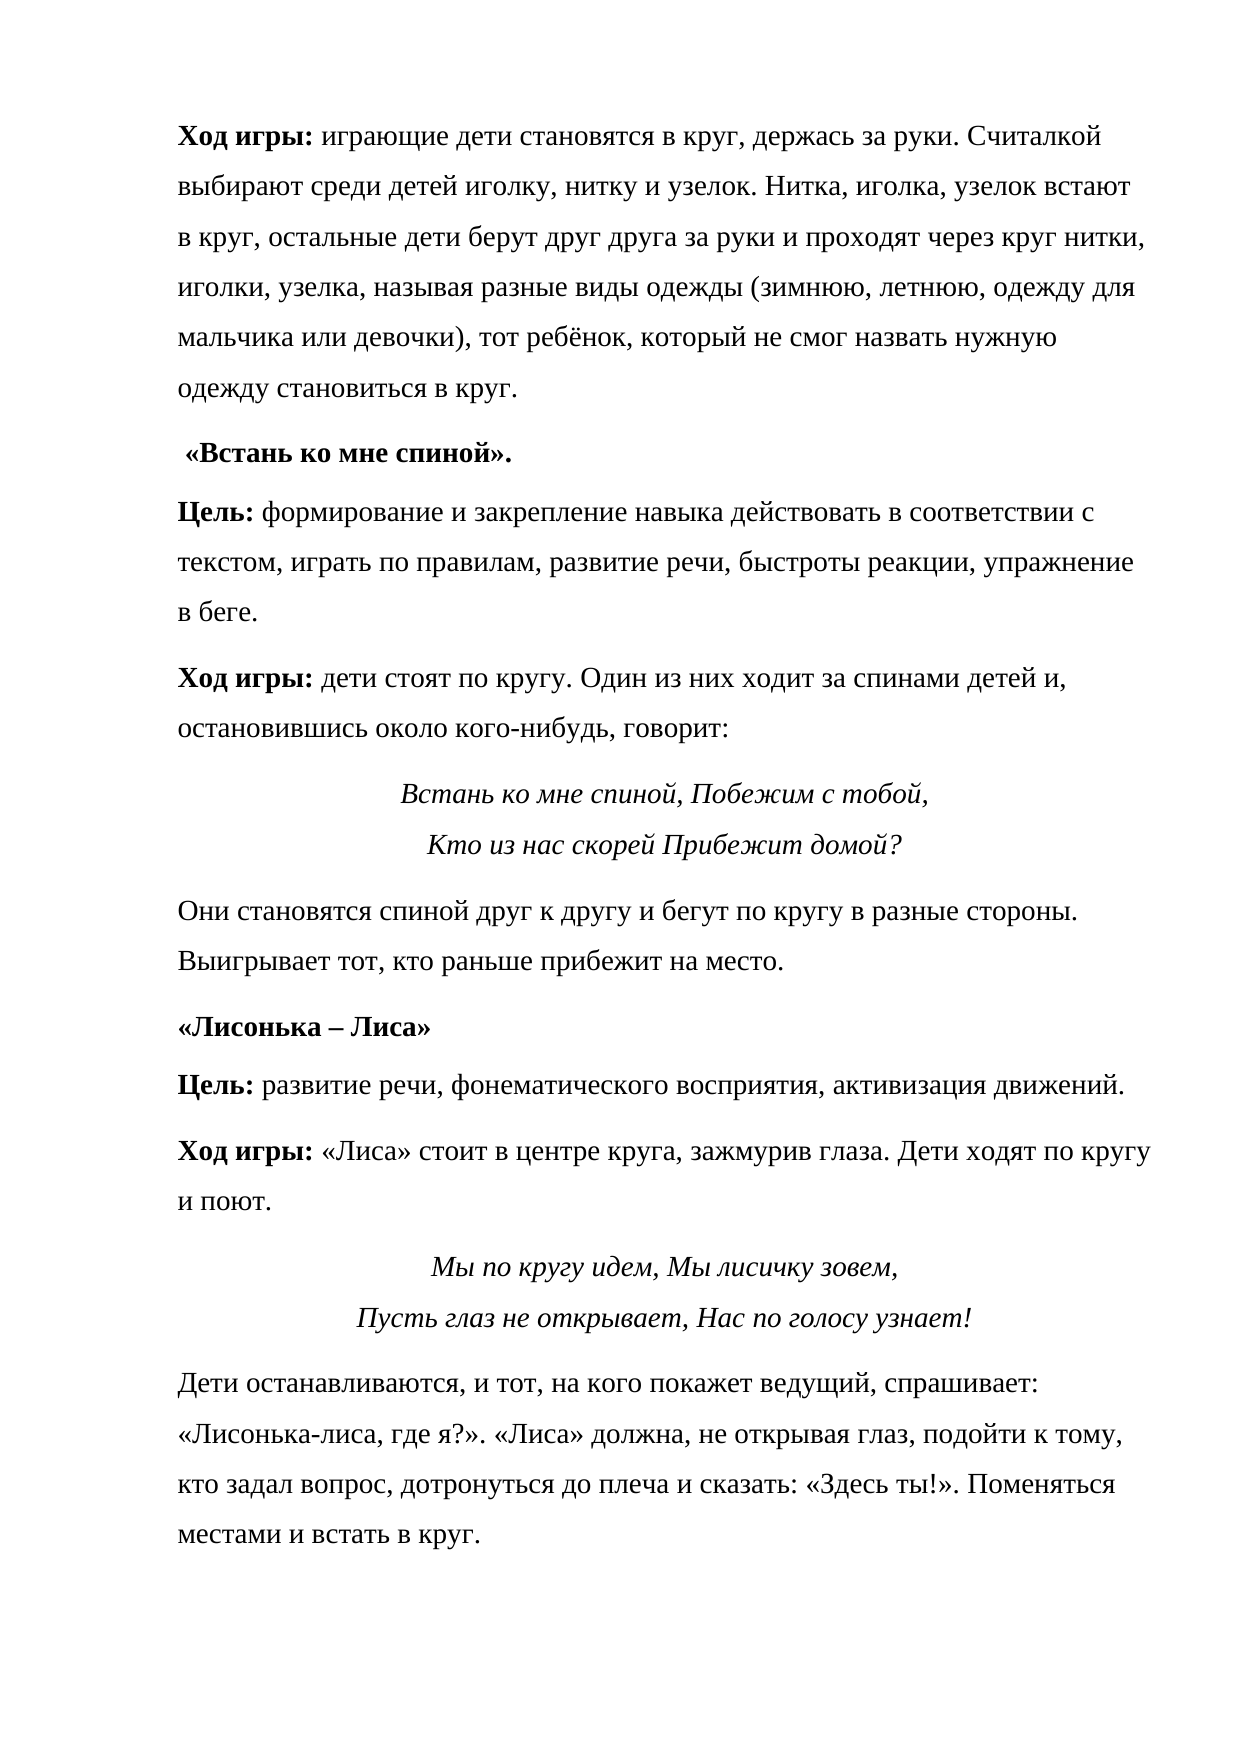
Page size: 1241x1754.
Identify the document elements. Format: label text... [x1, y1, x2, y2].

text Они становятся спиной друг к другу и бегут по кругу в разные стороны. Выигрывает тот, кто раньше прибежит на место. [177, 893, 1152, 977]
text Ход игры: дети стоят по кругу. Один из них ходит за спинами детей и, остановившись около кого-нибудь, говорит: [177, 660, 1152, 744]
text Мы по кругу идем, Мы лисичку зовем, Пусть глаз не открывает, Нас по голосу узнает! [177, 1249, 1152, 1333]
text Встань ко мне спиной, Побежим с тобой, Кто из нас скорей Прибежит домой? [177, 777, 1152, 860]
text «Лисонька – Лиса» [177, 1009, 1152, 1043]
text Дети останавливаются, и тот, на кого покажет ведущий, спрашивает: «Лисонька-лиса, где я?». «Лиса» должна, не открывая глаз, подойти к тому, кто задал вопрос, дотронуться до плеча и сказать: «Здесь ты!». Поменяться местами и встать в круг. [177, 1366, 1152, 1550]
text «Встань ко мне спиной». [177, 436, 1152, 469]
text Ход игры: «Лиса» стоит в центре круга, зажмурив глаза. Дети ходят по кругу и поют. [177, 1133, 1152, 1217]
text Ход игры: играющие дети становятся в круг, держась за руки. Считалкой выбирают среди детей иголку, нитку и узелок. Нитка, иголка, узелок встают в круг, остальные дети берут друг друга за руки и проходят через круг нитки, иголки, узелка, называя разные виды одежды (зимнюю, летнюю, одежду для мальчика или девочки), тот ребёнок, который не смог назвать нужную одежду становиться в круг. [177, 118, 1152, 403]
text Цель: формирование и закрепление навыка действовать в соответствии с текстом, играть по правилам, развитие речи, быстроты реакции, упражнение в беге. [177, 494, 1152, 628]
text Цель: развитие речи, фонематического восприятия, активизация движений. [177, 1067, 1152, 1101]
